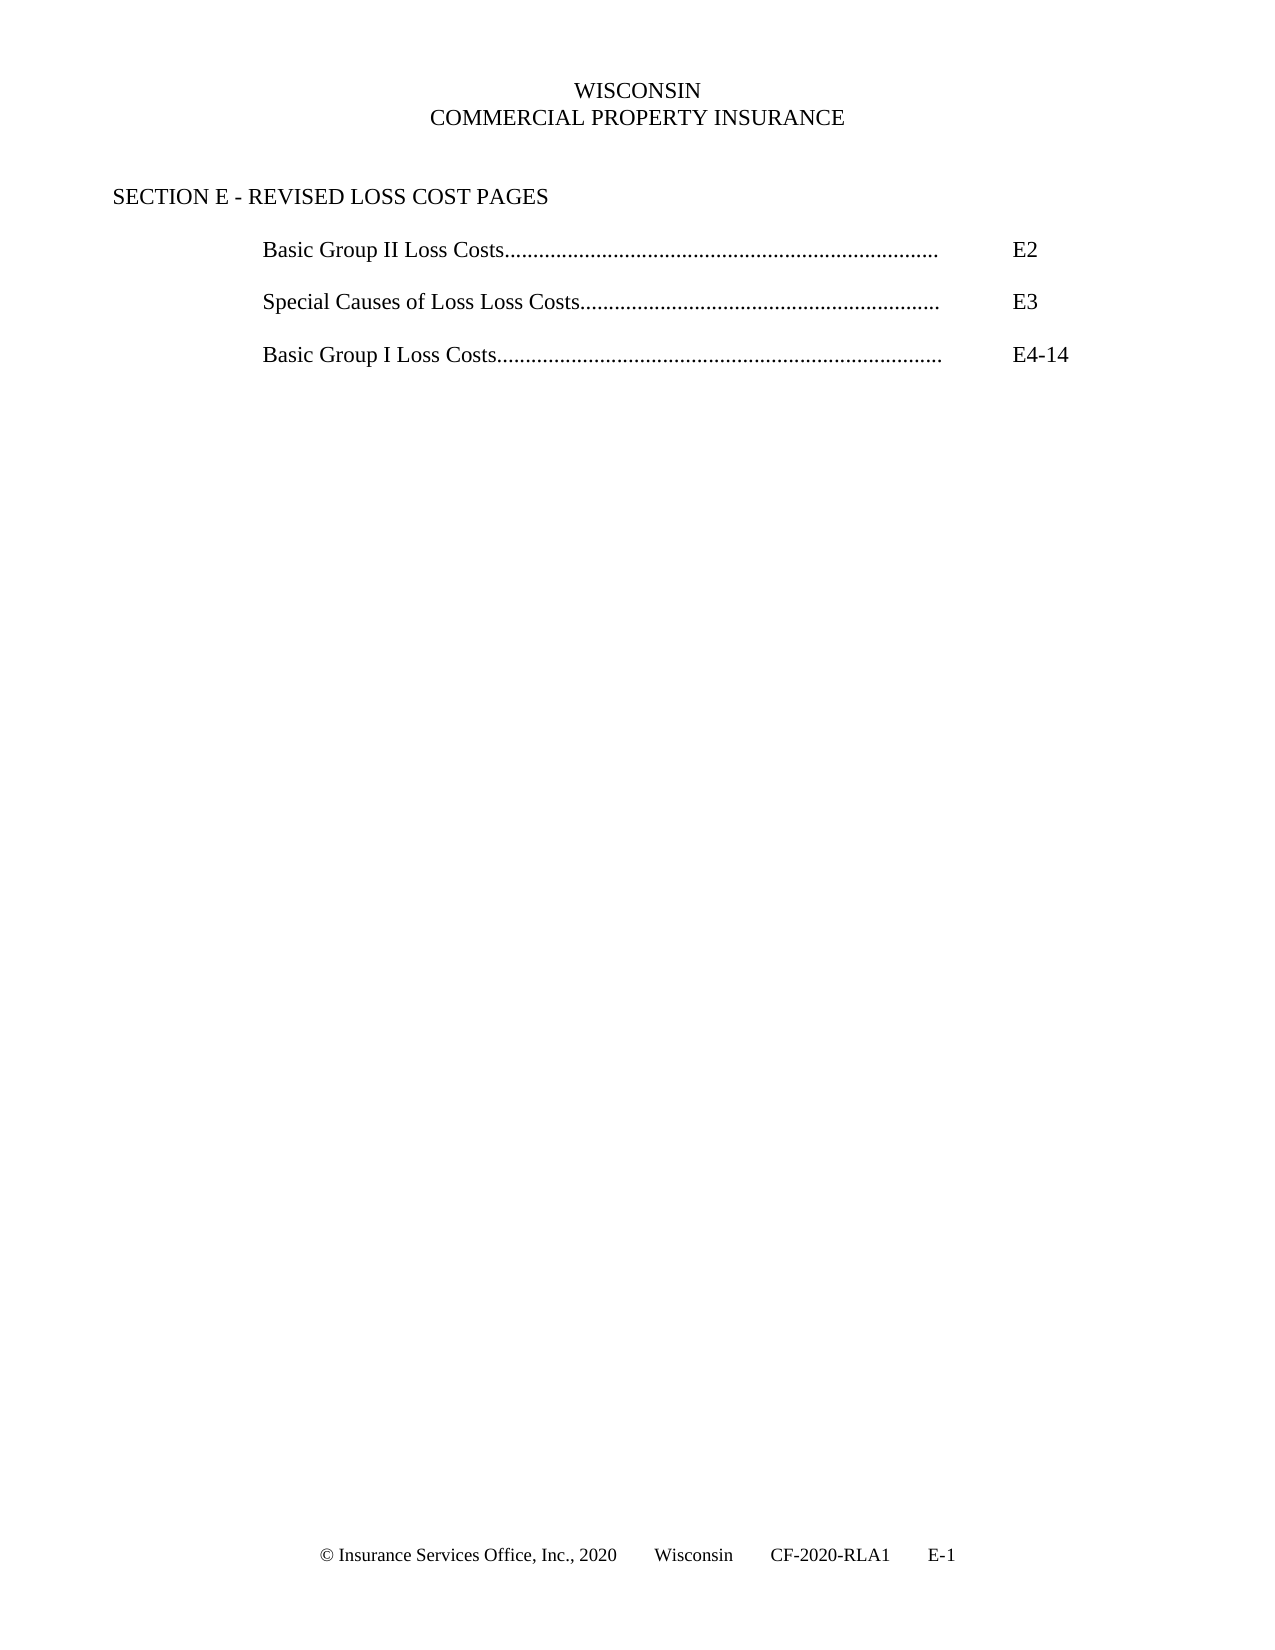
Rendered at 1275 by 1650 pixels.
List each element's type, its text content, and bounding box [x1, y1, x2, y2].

text Special Causes of Loss Loss Costs............................................................... E3 [262, 288, 1162, 315]
text COMMERCIAL PROPERTY INSURANCE [112, 104, 1162, 130]
text Basic Group I Loss Costs.............................................................................. E4-14 [262, 341, 1162, 367]
text WISCONSIN [112, 77, 1162, 104]
text SECTION E - REVISED LOSS COST PAGES [112, 183, 1162, 209]
text Basic Group II Loss Costs............................................................................ E2 [262, 236, 1162, 262]
